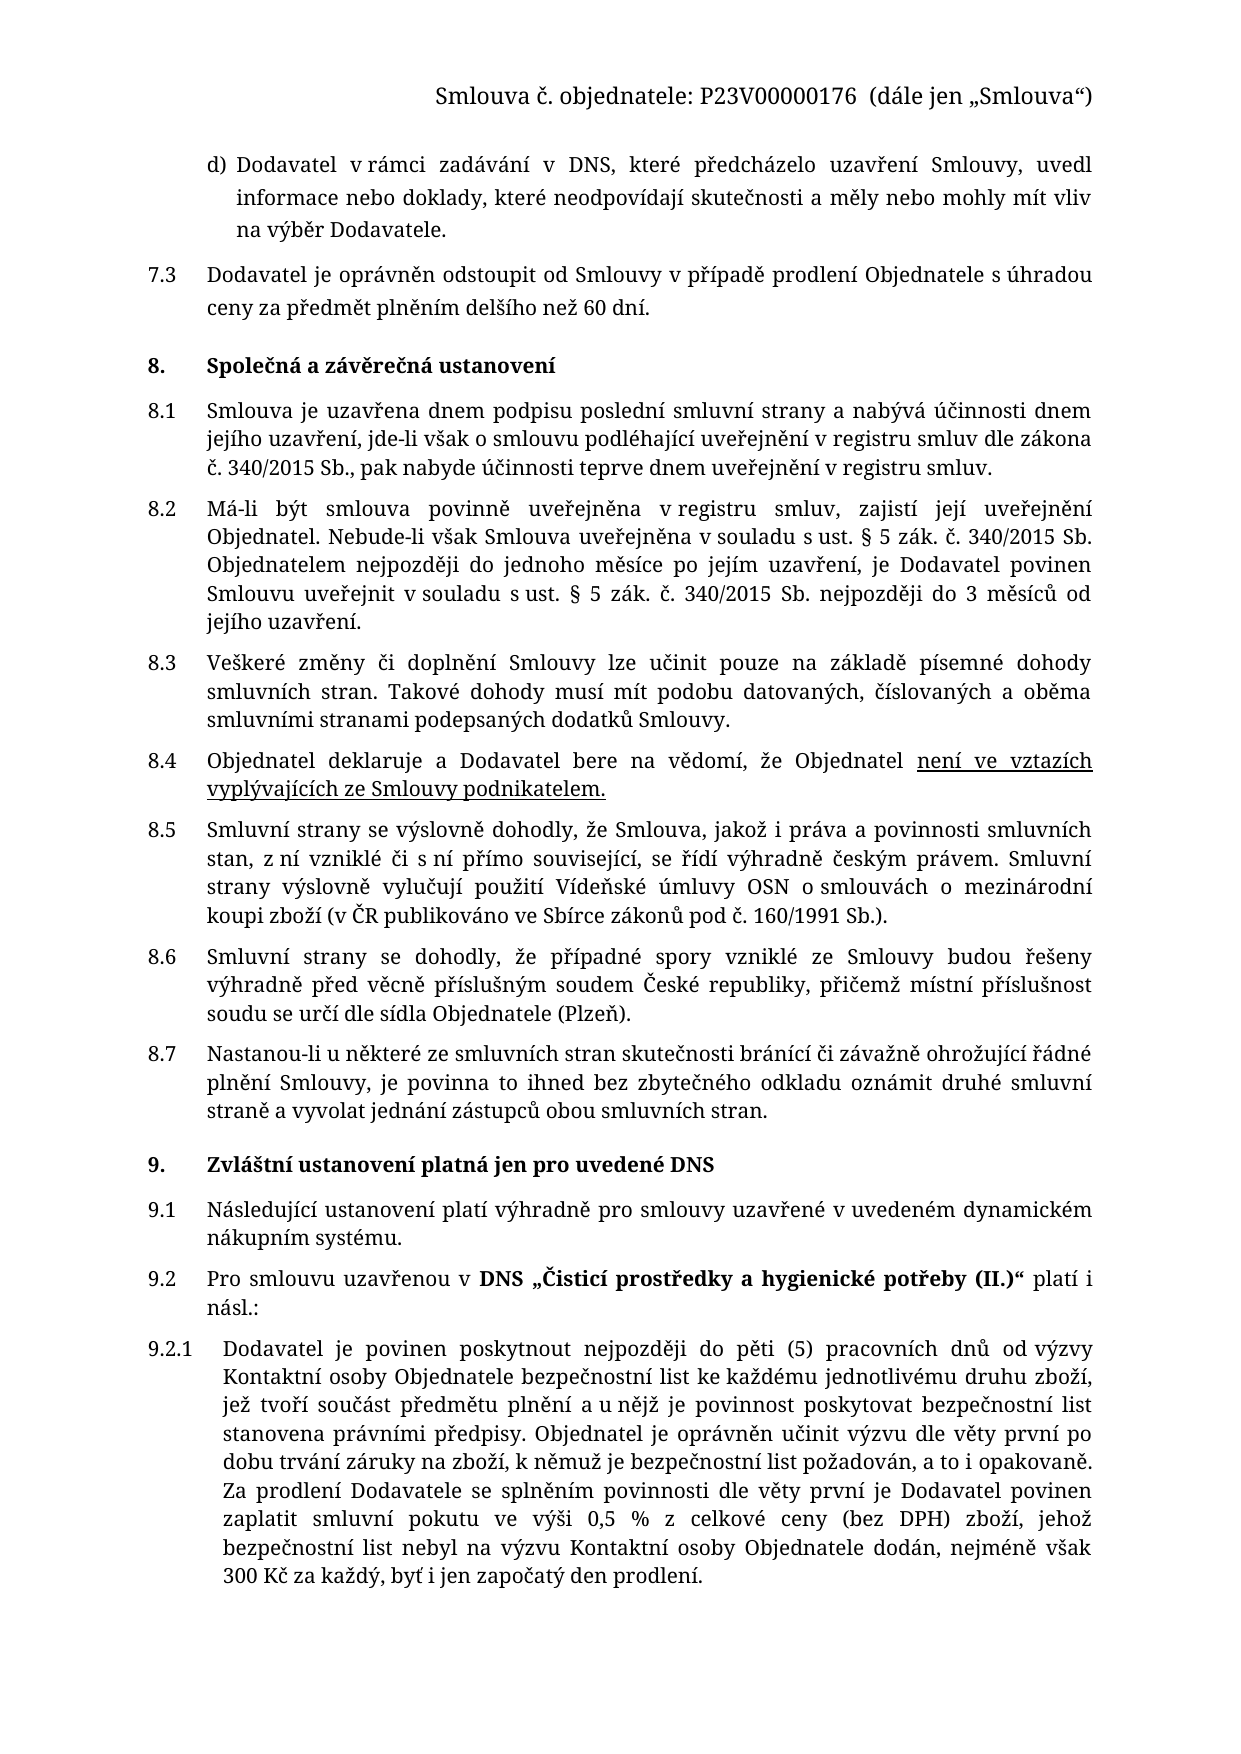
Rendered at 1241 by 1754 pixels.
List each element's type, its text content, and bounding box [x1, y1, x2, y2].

list Zvláštní ustanovení platná jen pro uvedené DNS [148, 1150, 1093, 1178]
list Dodavatel v rámci zadávání v DNS, které předcházelo uzavření Smlouvy, uvedl informace nebo doklady, které neodpovídají skutečnosti a měly nebo mohly mít vliv na výběr Dodavatele. [207, 150, 1093, 244]
list Dodavatel je povinen poskytnout nejpozději do pěti (5) pracovních dnů od výzvy Kontaktní osoby Objednatele bezpečnostní list ke každému jednotlivému druhu zboží, jež tvoří součást předmětu plnění a u nějž je povinnost poskytovat bezpečnostní list stanovena právními předpisy. Objednatel je oprávněn učinit výzvu dle věty první po dobu trvání záruky na zboží, k němuž je bezpečnostní list požadován, a to i opakovaně. Za prodlení Dodavatele se splněním povinnosti dle věty první je Dodavatel povinen zaplatit smluvní pokutu ve výši 0,5 % z celkové ceny (bez DPH) zboží, jehož bezpečnostní list nebyl na výzvu Kontaktní osoby Objednatele dodán, nejméně však 300 Kč za každý, byť i jen započatý den prodlení. [148, 1334, 1093, 1590]
list Následující ustanovení platí výhradně pro smlouvy uzavřené v uvedeném dynamickém nákupním systému. [148, 1195, 1093, 1252]
list Objednatel deklaruje a Dodavatel bere na vědomí, že Objednatel není ve vztazích vyplývajících ze Smlouvy podnikatelem. [148, 746, 1093, 803]
list Veškeré změny či doplnění Smlouvy lze učinit pouze na základě písemné dohody smluvních stran. Takové dohody musí mít podobu datovaných, číslovaných a oběma smluvními stranami podepsaných dodatků Smlouvy. [148, 648, 1093, 734]
list Smluvní strany se výslovně dohodly, že Smlouva, jakož i práva a povinnosti smluvních stan, z ní vzniklé či s ní přímo související, se řídí výhradně českým právem. Smluvní strany výslovně vylučují použití Vídeňské úmluvy OSN o smlouvách o mezinárodní koupi zboží (v ČR publikováno ve Sbírce zákonů pod č. 160/1991 Sb.). [148, 816, 1093, 929]
list Smlouva je uzavřena dnem podpisu poslední smluvní strany a nabývá účinnosti dnem jejího uzavření, jde-li však o smlouvu podléhající uveřejnění v registru smluv dle zákona č. 340/2015 Sb., pak nabyde účinnosti teprve dnem uveřejnění v registru smluv. [148, 396, 1093, 481]
list Společná a závěrečná ustanovení [148, 351, 1093, 379]
list Smluvní strany se dohodly, že případné spory vzniklé ze Smlouvy budou řešeny výhradně před věcně příslušným soudem České republiky, přičemž místní příslušnost soudu se určí dle sídla Objednatele (Plzeň). [148, 942, 1093, 1027]
list Dodavatel je oprávněn odstoupit od Smlouvy v případě prodlení Objednatele s úhradou ceny za předmět plněním delšího než 60 dní. [148, 261, 1093, 322]
list Nastanou-li u některé ze smluvních stran skutečnosti bránící či závažně ohrožující řádné plnění Smlouvy, je povinna to ihned bez zbytečného odkladu oznámit druhé smluvní straně a vyvolat jednání zástupců obou smluvních stran. [148, 1039, 1093, 1125]
list Má-li být smlouva povinně uveřejněna v registru smluv, zajistí její uveřejnění Objednatel. Nebude-li však Smlouva uveřejněna v souladu s ust. § 5 zák. č. 340/2015 Sb. Objednatelem nejpozději do jednoho měsíce po jejím uzavření, je Dodavatel povinen Smlouvu uveřejnit v souladu s ust. § 5 zák. č. 340/2015 Sb. nejpozději do 3 měsíců od jejího uzavření. [148, 494, 1093, 636]
list Pro smlouvu uzavřenou v DNS „Čisticí prostředky a hygienické potřeby (II.)“ platí i násl.: [148, 1264, 1093, 1321]
